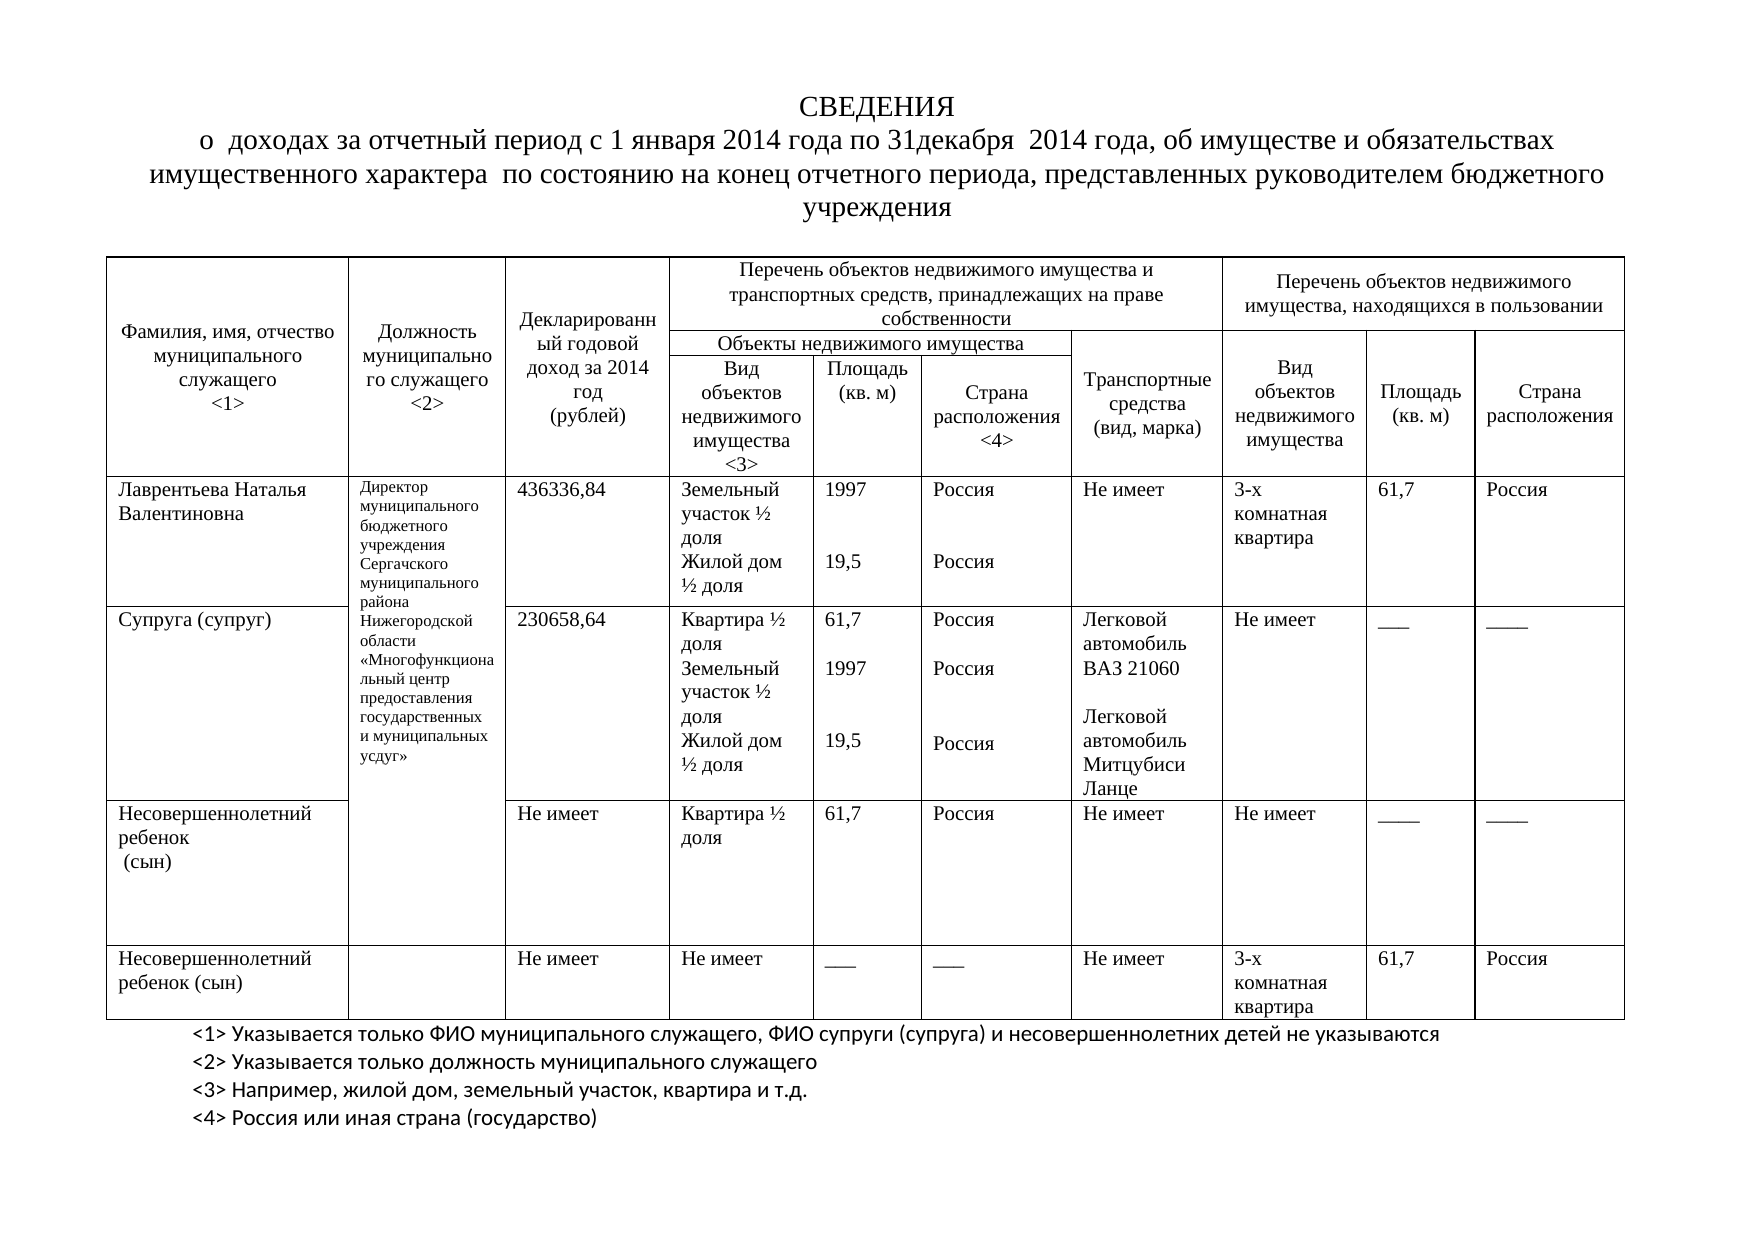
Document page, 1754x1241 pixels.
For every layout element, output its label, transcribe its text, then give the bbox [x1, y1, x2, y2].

table_cell Объекты недвижимого имущества [670, 331, 1071, 355]
table_cell ____ [1476, 801, 1624, 945]
table_cell Лаврентьева Наталья Валентиновна [107, 477, 348, 606]
table_cell Вид объектов недвижимого имущества <3> [670, 356, 813, 476]
table_cell 1997 19,5 [814, 477, 921, 606]
text <4> Россия или иная страна (государство) [118, 1103, 1636, 1132]
table_cell 3-х комнатная квартира [1223, 946, 1366, 1018]
table_cell 61,7 [1367, 477, 1474, 606]
text <3> Например, жилой дом, земельный участок, квартира и т.д. [118, 1076, 1636, 1103]
table_header Фамилия, имя, отчество муниципального служащего <1> [107, 258, 348, 476]
table_cell Не имеет [1072, 801, 1222, 945]
table_cell Страна расположения <4> [922, 356, 1071, 476]
table_cell Не имеет [506, 946, 669, 1018]
table_cell Россия [922, 801, 1071, 945]
table_cell 61,7 [814, 801, 921, 945]
table_cell Площадь (кв. м) [814, 356, 921, 476]
table_header Должность муниципального служащего <2> [349, 258, 505, 476]
table_cell Несовершеннолетний ребенок (сын) [107, 946, 348, 1018]
table_cell Не имеет [506, 801, 669, 945]
table_cell ____ [1367, 801, 1474, 945]
table_cell Квартира ½ доля [670, 801, 813, 945]
text <1> Указывается только ФИО муниципального служащего, ФИО супруги (супруга) и несовершеннолетних детей не указываются [118, 1019, 1636, 1047]
table_cell Квартира ½ доля Земельный участок ½ доля Жилой дом ½ доля [670, 607, 813, 800]
table_cell 61,7 1997 19,5 [814, 607, 921, 800]
table_cell Директор муниципального бюджетного учреждения Сергачского муниципального района Нижегородской области «Многофункциональный центр предоставления государственных и муниципальных усдуг» [349, 477, 505, 945]
table_cell ____ [1476, 607, 1624, 800]
table_cell 61,7 [1367, 946, 1474, 1018]
table_cell Площадь (кв. м) [1367, 331, 1474, 476]
table_cell Несовершеннолетний ребенок (сын) [107, 801, 348, 945]
table_cell Вид объектов недвижимого имущества [1223, 331, 1366, 476]
table_cell Россия [1476, 946, 1624, 1018]
table_cell [349, 946, 505, 1018]
table_cell Не имеет [1072, 477, 1222, 606]
table_cell 436336,84 [506, 477, 669, 606]
table_cell Не имеет [1223, 801, 1366, 945]
table_cell 230658,64 [506, 607, 669, 800]
table_cell Россия Россия [922, 477, 1071, 606]
table_header Перечень объектов недвижимого имущества и транспортных средств, принадлежащих на праве собственности [670, 258, 1222, 329]
table_header Декларированный годовой доход за 2014 год (рублей) [506, 258, 669, 476]
table_cell Легковой автомобиль ВАЗ 21060 Легковой автомобиль Митцубиси Ланце [1072, 607, 1222, 800]
table_cell Россия [1476, 477, 1624, 606]
text <2> Указывается только должность муниципального служащего [118, 1047, 1636, 1076]
text СВЕДЕНИЯ [118, 89, 1636, 122]
table_cell 3-х комнатная квартира [1223, 477, 1366, 606]
table_cell Россия Россия Россия [922, 607, 1071, 800]
table_cell Земельный участок ½ доля Жилой дом ½ доля [670, 477, 813, 606]
table_cell ___ [922, 946, 1071, 1018]
table_header Перечень объектов недвижимого имущества, находящихся в пользовании [1223, 258, 1624, 329]
table_cell Супруга (супруг) [107, 607, 348, 800]
table_cell Не имеет [1223, 607, 1366, 800]
table_cell Транспортные средства (вид, марка) [1072, 331, 1222, 476]
table_cell ___ [1367, 607, 1474, 800]
table_cell ___ [814, 946, 921, 1018]
table_cell Не имеет [1072, 946, 1222, 1018]
table_cell Не имеет [670, 946, 813, 1018]
table_cell Страна расположения [1476, 331, 1624, 476]
text о доходах за отчетный период с 1 января 2014 года по 31декабря 2014 года, об имуществе и обязательствах имущественного характера по состоянию на конец отчетного периода, представленных руководителем бюджетного учреждения [118, 122, 1636, 223]
